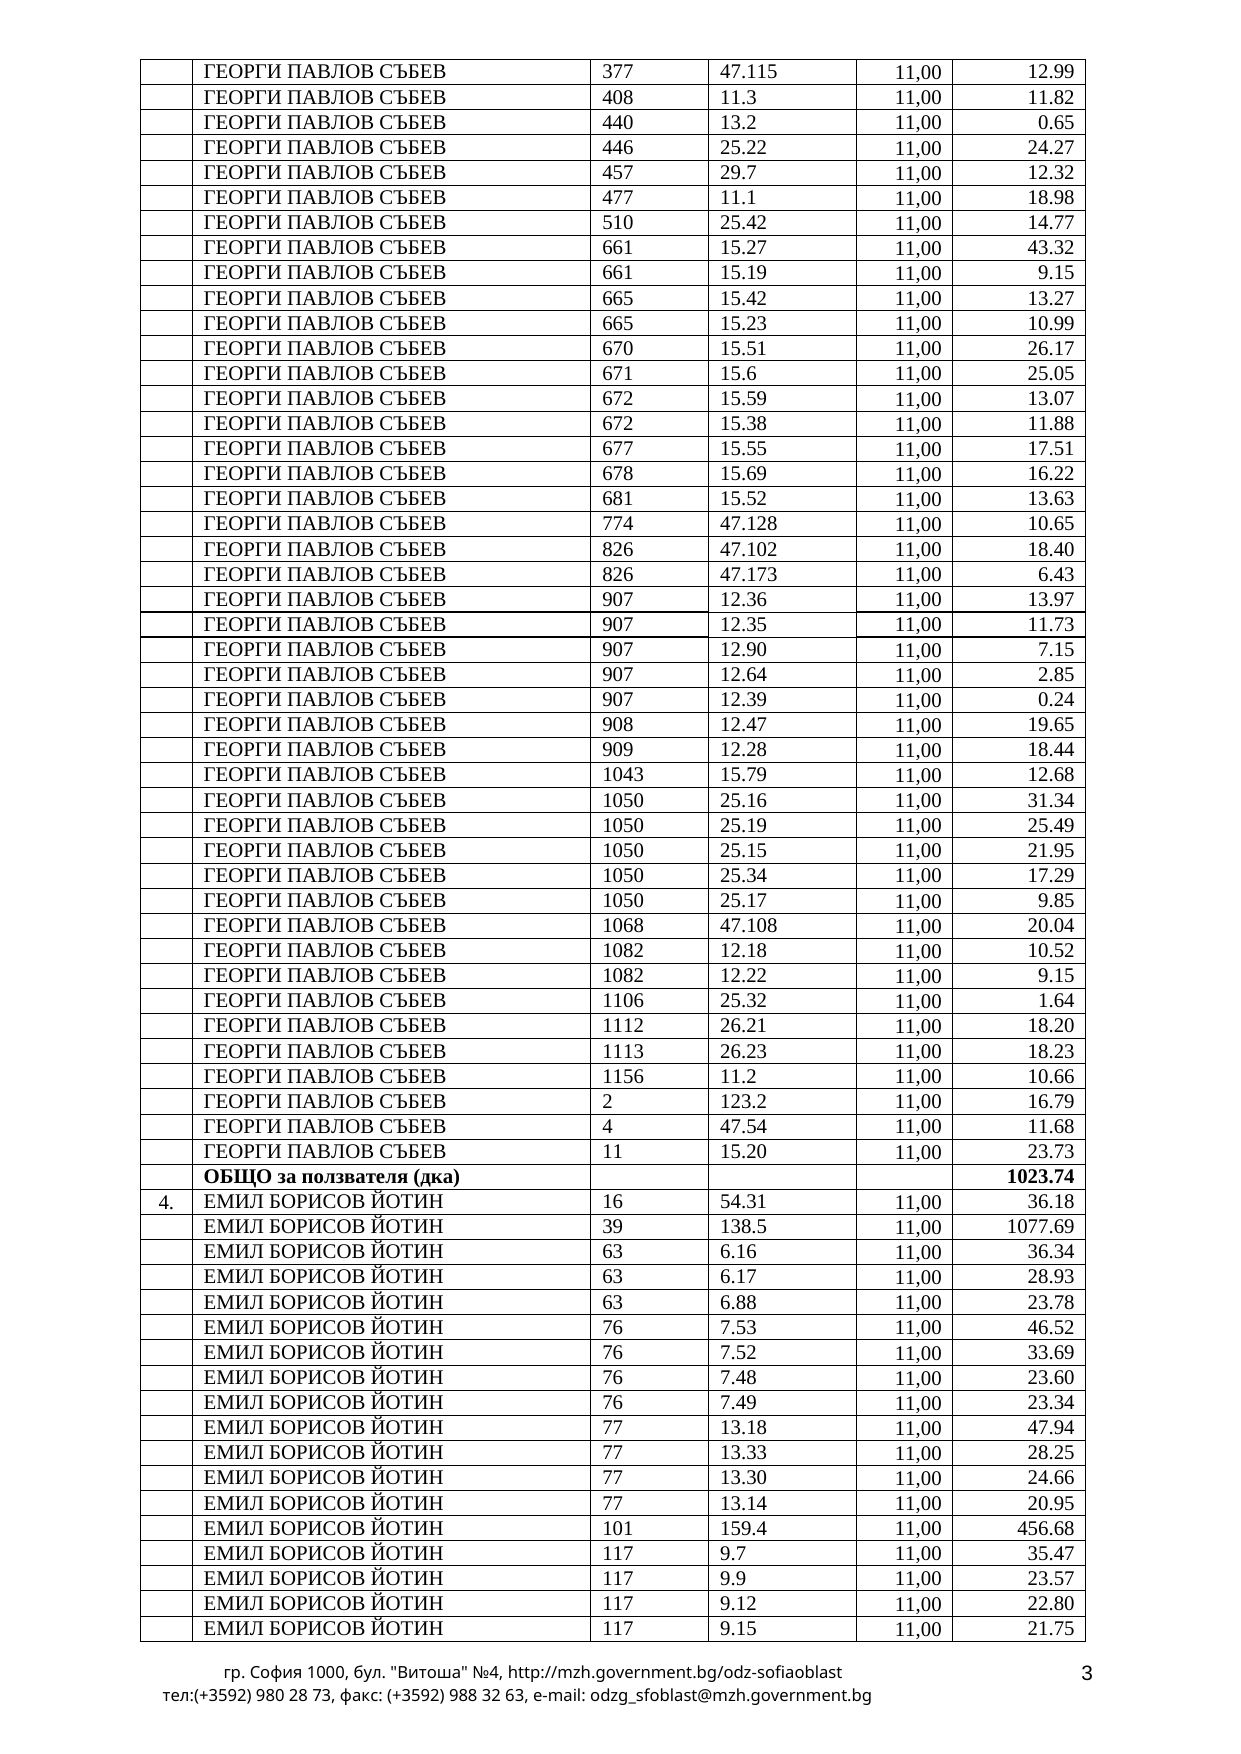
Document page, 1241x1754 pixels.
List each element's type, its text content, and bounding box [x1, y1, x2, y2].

table_cell 47.173 [709, 562, 856, 586]
table_cell 16.22 [953, 462, 1085, 486]
table_cell 11,00 [857, 1089, 952, 1113]
table_cell ГЕОРГИ ПАВЛОВ СЪБЕВ [193, 437, 590, 461]
table_cell [141, 85, 192, 109]
table_cell 907 [591, 587, 708, 611]
table_cell 11,00 [857, 1591, 952, 1616]
table_cell 11,00 [857, 1140, 952, 1164]
table_cell 33.69 [953, 1340, 1085, 1364]
table_cell 12.64 [709, 663, 856, 687]
table_cell 907 [591, 688, 708, 712]
table_cell [141, 110, 192, 134]
table_cell 9.15 [953, 261, 1085, 285]
table_cell ЕМИЛ БОРИСОВ ЙОТИН [193, 1491, 590, 1515]
table_cell 11,00 [857, 85, 952, 109]
table_cell 11,00 [857, 838, 952, 862]
table_cell 9.15 [953, 964, 1085, 988]
table_cell 11,00 [857, 613, 952, 636]
table_cell 826 [591, 562, 708, 586]
table_cell 665 [591, 286, 708, 310]
table_cell 16 [591, 1190, 708, 1214]
table_cell 15.6 [709, 361, 856, 385]
table_cell [141, 311, 192, 335]
table_cell [141, 688, 192, 712]
table_cell 15.69 [709, 462, 856, 486]
table_cell 7.49 [709, 1391, 856, 1415]
table_cell ГЕОРГИ ПАВЛОВ СЪБЕВ [193, 236, 590, 260]
table_cell [141, 1566, 192, 1590]
table_cell 13.18 [709, 1416, 856, 1440]
table_cell 11,00 [857, 236, 952, 260]
table_cell 13.07 [953, 386, 1085, 411]
table_cell [141, 1340, 192, 1364]
table_cell 11.68 [953, 1115, 1085, 1138]
table_cell ГЕОРГИ ПАВЛОВ СЪБЕВ [193, 663, 590, 687]
table_cell 11.2 [709, 1064, 856, 1088]
table_cell 11,00 [857, 261, 952, 285]
table_cell 672 [591, 386, 708, 411]
table_cell [141, 236, 192, 260]
table_cell 11.73 [953, 613, 1085, 636]
table_cell 11,00 [857, 1566, 952, 1590]
table_cell 15.20 [709, 1140, 856, 1164]
table_cell ЕМИЛ БОРИСОВ ЙОТИН [193, 1340, 590, 1364]
table_cell [141, 1516, 192, 1540]
table_cell [141, 1265, 192, 1289]
table_cell [141, 1617, 192, 1641]
table_cell 23.78 [953, 1290, 1085, 1314]
table_cell ГЕОРГИ ПАВЛОВ СЪБЕВ [193, 562, 590, 586]
table_cell 63 [591, 1240, 708, 1264]
table_cell 11.82 [953, 85, 1085, 109]
table_cell ГЕОРГИ ПАВЛОВ СЪБЕВ [193, 688, 590, 712]
table_cell 11.88 [953, 412, 1085, 436]
table_cell [141, 487, 192, 511]
table_cell ЕМИЛ БОРИСОВ ЙОТИН [193, 1566, 590, 1590]
table_cell 63 [591, 1290, 708, 1314]
table_cell 22.80 [953, 1591, 1085, 1616]
table_cell ЕМИЛ БОРИСОВ ЙОТИН [193, 1240, 590, 1264]
table_cell 11,00 [857, 537, 952, 561]
table_cell 12.18 [709, 939, 856, 963]
table_cell 11,00 [857, 587, 952, 611]
table_cell 25.19 [709, 813, 856, 837]
table_cell 76 [591, 1340, 708, 1364]
table_cell 11,00 [857, 60, 952, 84]
table_cell 11,00 [857, 211, 952, 235]
table_cell ГЕОРГИ ПАВЛОВ СЪБЕВ [193, 261, 590, 285]
table_cell 11,00 [857, 1491, 952, 1515]
table_cell 15.51 [709, 336, 856, 360]
table_cell [141, 1541, 192, 1565]
table_cell 47.102 [709, 537, 856, 561]
table_cell ГЕОРГИ ПАВЛОВ СЪБЕВ [193, 1014, 590, 1038]
table_cell 11,00 [857, 487, 952, 511]
table_cell 26.23 [709, 1039, 856, 1063]
table_cell ГЕОРГИ ПАВЛОВ СЪБЕВ [193, 1089, 590, 1113]
table_cell [141, 838, 192, 862]
table_cell ГЕОРГИ ПАВЛОВ СЪБЕВ [193, 85, 590, 109]
table_cell 11,00 [857, 763, 952, 787]
table_cell 11,00 [857, 562, 952, 586]
table_cell 1023.74 [953, 1165, 1085, 1189]
table_cell ЕМИЛ БОРИСОВ ЙОТИН [193, 1617, 590, 1641]
table_cell ГЕОРГИ ПАВЛОВ СЪБЕВ [193, 813, 590, 837]
table_cell ГЕОРГИ ПАВЛОВ СЪБЕВ [193, 914, 590, 938]
table_cell 11,00 [857, 361, 952, 385]
table_cell 670 [591, 336, 708, 360]
table_cell ГЕОРГИ ПАВЛОВ СЪБЕВ [193, 386, 590, 411]
table_cell 1156 [591, 1064, 708, 1088]
table_cell [141, 587, 192, 611]
table_cell [591, 1165, 708, 1189]
table_cell [141, 1039, 192, 1063]
table_cell 11,00 [857, 1466, 952, 1490]
table_cell [141, 437, 192, 461]
table_cell ОБЩО за ползвателя (дка) [193, 1165, 590, 1189]
table_cell 907 [591, 638, 708, 662]
table_cell 1112 [591, 1014, 708, 1038]
table_cell 25.16 [709, 788, 856, 812]
table_cell 11,00 [857, 437, 952, 461]
table_cell 11,00 [857, 386, 952, 411]
table_cell [141, 889, 192, 913]
table_cell 13.30 [709, 1466, 856, 1490]
table_cell 24.27 [953, 135, 1085, 159]
table_cell 15.23 [709, 311, 856, 335]
table_cell 907 [591, 613, 708, 636]
table_cell 11,00 [857, 512, 952, 536]
table_cell 681 [591, 487, 708, 511]
table_cell 15.79 [709, 763, 856, 787]
table_cell 11,00 [857, 110, 952, 134]
table_cell 826 [591, 537, 708, 561]
table_cell 7.48 [709, 1366, 856, 1389]
table_cell 15.27 [709, 236, 856, 260]
table_cell ГЕОРГИ ПАВЛОВ СЪБЕВ [193, 1140, 590, 1164]
table_cell [141, 1591, 192, 1616]
table_cell ЕМИЛ БОРИСОВ ЙОТИН [193, 1466, 590, 1490]
table_cell 9.85 [953, 889, 1085, 913]
table_cell [141, 989, 192, 1013]
table_cell 23.60 [953, 1366, 1085, 1389]
table_cell [141, 1014, 192, 1038]
table_cell [141, 361, 192, 385]
table_cell 11,00 [857, 1064, 952, 1088]
table_cell 11,00 [857, 1617, 952, 1641]
table_cell 1050 [591, 813, 708, 837]
table_cell 11.3 [709, 85, 856, 109]
table_cell ГЕОРГИ ПАВЛОВ СЪБЕВ [193, 864, 590, 887]
table_cell 9.7 [709, 1541, 856, 1565]
table_cell 11,00 [857, 161, 952, 184]
table_cell 661 [591, 261, 708, 285]
table_cell 11,00 [857, 713, 952, 737]
table_cell 77 [591, 1491, 708, 1515]
table_cell 10.66 [953, 1064, 1085, 1088]
table_cell [141, 1416, 192, 1440]
table_cell 0.65 [953, 110, 1085, 134]
table_cell 11,00 [857, 412, 952, 436]
table_cell [141, 562, 192, 586]
table_cell [141, 512, 192, 536]
table_cell [141, 135, 192, 159]
table_cell 11,00 [857, 1340, 952, 1364]
table_cell 11,00 [857, 813, 952, 837]
table_cell [141, 1315, 192, 1339]
table_cell ГЕОРГИ ПАВЛОВ СЪБЕВ [193, 989, 590, 1013]
table_cell ГЕОРГИ ПАВЛОВ СЪБЕВ [193, 788, 590, 812]
table_cell 678 [591, 462, 708, 486]
table_cell ЕМИЛ БОРИСОВ ЙОТИН [193, 1591, 590, 1616]
table_cell [141, 1491, 192, 1515]
table_cell 13.27 [953, 286, 1085, 310]
table_cell 774 [591, 512, 708, 536]
table_cell 46.52 [953, 1315, 1085, 1339]
table_cell 12.39 [709, 688, 856, 712]
table_cell 21.95 [953, 838, 1085, 862]
table_cell 16.79 [953, 1089, 1085, 1113]
table_cell 11,00 [857, 1366, 952, 1389]
table_cell 117 [591, 1617, 708, 1641]
table_cell ГЕОРГИ ПАВЛОВ СЪБЕВ [193, 1064, 590, 1088]
table_cell 25.34 [709, 864, 856, 887]
table_cell 25.49 [953, 813, 1085, 837]
table_cell 11,00 [857, 964, 952, 988]
table_cell 909 [591, 738, 708, 762]
table_cell [857, 1165, 952, 1189]
table_cell 665 [591, 311, 708, 335]
table_cell 77 [591, 1441, 708, 1465]
table_cell 12.36 [709, 587, 856, 611]
table_cell ГЕОРГИ ПАВЛОВ СЪБЕВ [193, 713, 590, 737]
table_cell ЕМИЛ БОРИСОВ ЙОТИН [193, 1441, 590, 1465]
table_cell 11,00 [857, 311, 952, 335]
table_cell 9.9 [709, 1566, 856, 1590]
table_cell [141, 738, 192, 762]
table_cell 4 [591, 1115, 708, 1138]
table_cell 1082 [591, 964, 708, 988]
table_cell ГЕОРГИ ПАВЛОВ СЪБЕВ [193, 186, 590, 210]
table_cell 1068 [591, 914, 708, 938]
table_cell [141, 161, 192, 184]
table_cell 677 [591, 437, 708, 461]
table_cell 39 [591, 1215, 708, 1239]
table_cell 11 [591, 1140, 708, 1164]
table_cell 456.68 [953, 1516, 1085, 1540]
table_cell 11,00 [857, 638, 952, 662]
table_cell 12.47 [709, 713, 856, 737]
table_cell [141, 211, 192, 235]
table_cell ГЕОРГИ ПАВЛОВ СЪБЕВ [193, 964, 590, 988]
table_cell 15.52 [709, 487, 856, 511]
table_cell 2.85 [953, 663, 1085, 687]
table_cell 24.66 [953, 1466, 1085, 1490]
table_cell 1050 [591, 838, 708, 862]
table_cell 6.17 [709, 1265, 856, 1289]
table_cell [141, 763, 192, 787]
table_cell ГЕОРГИ ПАВЛОВ СЪБЕВ [193, 512, 590, 536]
table_cell ГЕОРГИ ПАВЛОВ СЪБЕВ [193, 638, 590, 662]
table_cell 9.15 [709, 1617, 856, 1641]
table_cell ГЕОРГИ ПАВЛОВ СЪБЕВ [193, 587, 590, 611]
table_cell ЕМИЛ БОРИСОВ ЙОТИН [193, 1541, 590, 1565]
table_cell 10.52 [953, 939, 1085, 963]
table_cell 117 [591, 1566, 708, 1590]
table_cell 15.59 [709, 386, 856, 411]
table_cell [709, 1165, 856, 1189]
table_cell 10.99 [953, 311, 1085, 335]
table_cell 36.34 [953, 1240, 1085, 1264]
table_cell 6.16 [709, 1240, 856, 1264]
table_cell 11,00 [857, 286, 952, 310]
table_cell 11,00 [857, 1516, 952, 1540]
table_cell 11,00 [857, 186, 952, 210]
table_cell 18.20 [953, 1014, 1085, 1038]
table_cell 1050 [591, 889, 708, 913]
table_cell ГЕОРГИ ПАВЛОВ СЪБЕВ [193, 838, 590, 862]
table_cell [141, 788, 192, 812]
table_cell 671 [591, 361, 708, 385]
table_cell [141, 261, 192, 285]
table_cell [141, 713, 192, 737]
table_cell 12.22 [709, 964, 856, 988]
table_cell ГЕОРГИ ПАВЛОВ СЪБЕВ [193, 889, 590, 913]
table_cell 17.29 [953, 864, 1085, 887]
table_cell ЕМИЛ БОРИСОВ ЙОТИН [193, 1516, 590, 1540]
table_cell 11,00 [857, 1039, 952, 1063]
table_cell 1050 [591, 864, 708, 887]
table_cell 661 [591, 236, 708, 260]
table_cell 11,00 [857, 135, 952, 159]
table_cell 54.31 [709, 1190, 856, 1214]
table_cell ГЕОРГИ ПАВЛОВ СЪБЕВ [193, 361, 590, 385]
table_cell [141, 1391, 192, 1415]
table_cell 18.44 [953, 738, 1085, 762]
table_cell 12.35 [709, 613, 856, 636]
table_cell 11,00 [857, 462, 952, 486]
table_cell 138.5 [709, 1215, 856, 1239]
table_cell 672 [591, 412, 708, 436]
table_cell 117 [591, 1541, 708, 1565]
table_cell 1077.69 [953, 1215, 1085, 1239]
table_cell 440 [591, 110, 708, 134]
table_cell 20.95 [953, 1491, 1085, 1515]
table_cell [141, 386, 192, 411]
table_cell 47.54 [709, 1115, 856, 1138]
table_cell 2 [591, 1089, 708, 1113]
table_cell 457 [591, 161, 708, 184]
table_cell 11.1 [709, 186, 856, 210]
table_cell 159.4 [709, 1516, 856, 1540]
table_cell 11,00 [857, 1190, 952, 1214]
table_cell 6.88 [709, 1290, 856, 1314]
table_cell 0.24 [953, 688, 1085, 712]
table_cell 13.2 [709, 110, 856, 134]
table_cell 47.115 [709, 60, 856, 84]
table_cell [141, 1140, 192, 1164]
table_cell 7.52 [709, 1340, 856, 1364]
table_cell [141, 613, 192, 636]
table_cell 63 [591, 1265, 708, 1289]
table_cell 6.43 [953, 562, 1085, 586]
table_cell 377 [591, 60, 708, 84]
table_cell 47.108 [709, 914, 856, 938]
table_cell 446 [591, 135, 708, 159]
table_cell 11,00 [857, 1315, 952, 1339]
table_cell 25.15 [709, 838, 856, 862]
table_cell 15.19 [709, 261, 856, 285]
table_cell 18.98 [953, 186, 1085, 210]
table_cell 17.51 [953, 437, 1085, 461]
table_cell [141, 1064, 192, 1088]
table_cell 12.90 [709, 638, 856, 662]
table_cell 11,00 [857, 1240, 952, 1264]
table_cell 11,00 [857, 738, 952, 762]
table_cell 25.17 [709, 889, 856, 913]
table_cell 11,00 [857, 989, 952, 1013]
table_cell 11,00 [857, 1441, 952, 1465]
table_cell ГЕОРГИ ПАВЛОВ СЪБЕВ [193, 286, 590, 310]
table_cell ГЕОРГИ ПАВЛОВ СЪБЕВ [193, 60, 590, 84]
table_cell [141, 1115, 192, 1138]
table_cell 26.21 [709, 1014, 856, 1038]
table_cell 11,00 [857, 1014, 952, 1038]
table_cell 76 [591, 1391, 708, 1415]
table_cell 77 [591, 1466, 708, 1490]
table_cell 13.33 [709, 1441, 856, 1465]
table_cell 11,00 [857, 688, 952, 712]
table_cell 11,00 [857, 889, 952, 913]
table_cell 18.40 [953, 537, 1085, 561]
table_cell [141, 1466, 192, 1490]
table_cell ГЕОРГИ ПАВЛОВ СЪБЕВ [193, 613, 590, 636]
table_cell 19.65 [953, 713, 1085, 737]
table_cell 1050 [591, 788, 708, 812]
table_cell ЕМИЛ БОРИСОВ ЙОТИН [193, 1366, 590, 1389]
table_cell [141, 186, 192, 210]
table_cell 76 [591, 1366, 708, 1389]
table_cell [141, 864, 192, 887]
table_cell 47.128 [709, 512, 856, 536]
table_cell 7.53 [709, 1315, 856, 1339]
table_cell [141, 412, 192, 436]
table_cell [141, 939, 192, 963]
table_cell ЕМИЛ БОРИСОВ ЙОТИН [193, 1190, 590, 1214]
table_cell 23.34 [953, 1391, 1085, 1415]
table_cell 18.23 [953, 1039, 1085, 1063]
table_cell 12.68 [953, 763, 1085, 787]
table_cell ГЕОРГИ ПАВЛОВ СЪБЕВ [193, 763, 590, 787]
table_cell [141, 1215, 192, 1239]
table_cell 13.14 [709, 1491, 856, 1515]
table_cell 13.97 [953, 587, 1085, 611]
table_cell ГЕОРГИ ПАВЛОВ СЪБЕВ [193, 336, 590, 360]
table_cell ЕМИЛ БОРИСОВ ЙОТИН [193, 1290, 590, 1314]
table_cell ГЕОРГИ ПАВЛОВ СЪБЕВ [193, 738, 590, 762]
table_cell 12.32 [953, 161, 1085, 184]
table_cell ЕМИЛ БОРИСОВ ЙОТИН [193, 1315, 590, 1339]
table_cell 35.47 [953, 1541, 1085, 1565]
table_cell 11,00 [857, 1215, 952, 1239]
table_cell [141, 1290, 192, 1314]
table_cell ЕМИЛ БОРИСОВ ЙОТИН [193, 1391, 590, 1415]
table_cell [141, 1441, 192, 1465]
table_cell 28.93 [953, 1265, 1085, 1289]
table_cell 12.28 [709, 738, 856, 762]
table_cell 1113 [591, 1039, 708, 1063]
table_cell [141, 1165, 192, 1189]
table_cell 11,00 [857, 1416, 952, 1440]
table_cell 908 [591, 713, 708, 737]
table_cell 11,00 [857, 1115, 952, 1138]
table_cell ЕМИЛ БОРИСОВ ЙОТИН [193, 1215, 590, 1239]
table_cell 1082 [591, 939, 708, 963]
table_cell ГЕОРГИ ПАВЛОВ СЪБЕВ [193, 537, 590, 561]
table_cell 25.05 [953, 361, 1085, 385]
table_cell 101 [591, 1516, 708, 1540]
table_cell [141, 964, 192, 988]
table_cell 510 [591, 211, 708, 235]
table_cell [141, 1366, 192, 1389]
table_cell 21.75 [953, 1617, 1085, 1641]
table_cell 31.34 [953, 788, 1085, 812]
table_cell [141, 813, 192, 837]
table_cell [141, 1089, 192, 1113]
table_cell ГЕОРГИ ПАВЛОВ СЪБЕВ [193, 110, 590, 134]
table_cell 7.15 [953, 638, 1085, 662]
table_cell [141, 537, 192, 561]
table_cell ЕМИЛ БОРИСОВ ЙОТИН [193, 1265, 590, 1289]
table_cell 11,00 [857, 914, 952, 938]
table_cell 11,00 [857, 1265, 952, 1289]
table_cell ГЕОРГИ ПАВЛОВ СЪБЕВ [193, 462, 590, 486]
table_cell 4. [141, 1190, 192, 1214]
table_cell 36.18 [953, 1190, 1085, 1214]
table_cell 117 [591, 1591, 708, 1616]
table_cell 77 [591, 1416, 708, 1440]
table_cell 11,00 [857, 1290, 952, 1314]
table_cell 25.22 [709, 135, 856, 159]
table_cell 12.99 [953, 60, 1085, 84]
table_cell 1106 [591, 989, 708, 1013]
table_cell [141, 462, 192, 486]
table_cell [141, 1240, 192, 1264]
table_cell 11,00 [857, 663, 952, 687]
table_cell 76 [591, 1315, 708, 1339]
table_cell 14.77 [953, 211, 1085, 235]
table_cell 11,00 [857, 1541, 952, 1565]
table_cell 20.04 [953, 914, 1085, 938]
table_cell ГЕОРГИ ПАВЛОВ СЪБЕВ [193, 1039, 590, 1063]
table_cell ЕМИЛ БОРИСОВ ЙОТИН [193, 1416, 590, 1440]
table_cell 477 [591, 186, 708, 210]
table_cell 43.32 [953, 236, 1085, 260]
table_cell [141, 60, 192, 84]
table_cell 23.57 [953, 1566, 1085, 1590]
table_cell 11,00 [857, 939, 952, 963]
table_cell 25.32 [709, 989, 856, 1013]
table_cell 123.2 [709, 1089, 856, 1113]
table_cell 10.65 [953, 512, 1085, 536]
table_cell 1043 [591, 763, 708, 787]
table_cell [141, 663, 192, 687]
table_cell [141, 286, 192, 310]
table_cell [141, 638, 192, 662]
table_cell 15.42 [709, 286, 856, 310]
table_cell 23.73 [953, 1140, 1085, 1164]
table_cell [141, 914, 192, 938]
table_cell ГЕОРГИ ПАВЛОВ СЪБЕВ [193, 135, 590, 159]
table_cell ГЕОРГИ ПАВЛОВ СЪБЕВ [193, 939, 590, 963]
table_cell 408 [591, 85, 708, 109]
table_cell 9.12 [709, 1591, 856, 1616]
table_cell ГЕОРГИ ПАВЛОВ СЪБЕВ [193, 1115, 590, 1138]
table_cell 11,00 [857, 864, 952, 887]
table_cell ГЕОРГИ ПАВЛОВ СЪБЕВ [193, 412, 590, 436]
table_cell ГЕОРГИ ПАВЛОВ СЪБЕВ [193, 311, 590, 335]
table_cell 47.94 [953, 1416, 1085, 1440]
table_cell 25.42 [709, 211, 856, 235]
table_cell 26.17 [953, 336, 1085, 360]
table_cell 11,00 [857, 788, 952, 812]
table_cell ГЕОРГИ ПАВЛОВ СЪБЕВ [193, 161, 590, 184]
table_cell 11,00 [857, 1391, 952, 1415]
table_cell ГЕОРГИ ПАВЛОВ СЪБЕВ [193, 211, 590, 235]
table_cell 15.55 [709, 437, 856, 461]
table_cell [141, 336, 192, 360]
table_cell 13.63 [953, 487, 1085, 511]
table_cell 1.64 [953, 989, 1085, 1013]
table_cell 15.38 [709, 412, 856, 436]
table_cell 28.25 [953, 1441, 1085, 1465]
table_cell ГЕОРГИ ПАВЛОВ СЪБЕВ [193, 487, 590, 511]
table_cell 29.7 [709, 161, 856, 184]
table_cell 907 [591, 663, 708, 687]
table_cell 11,00 [857, 336, 952, 360]
